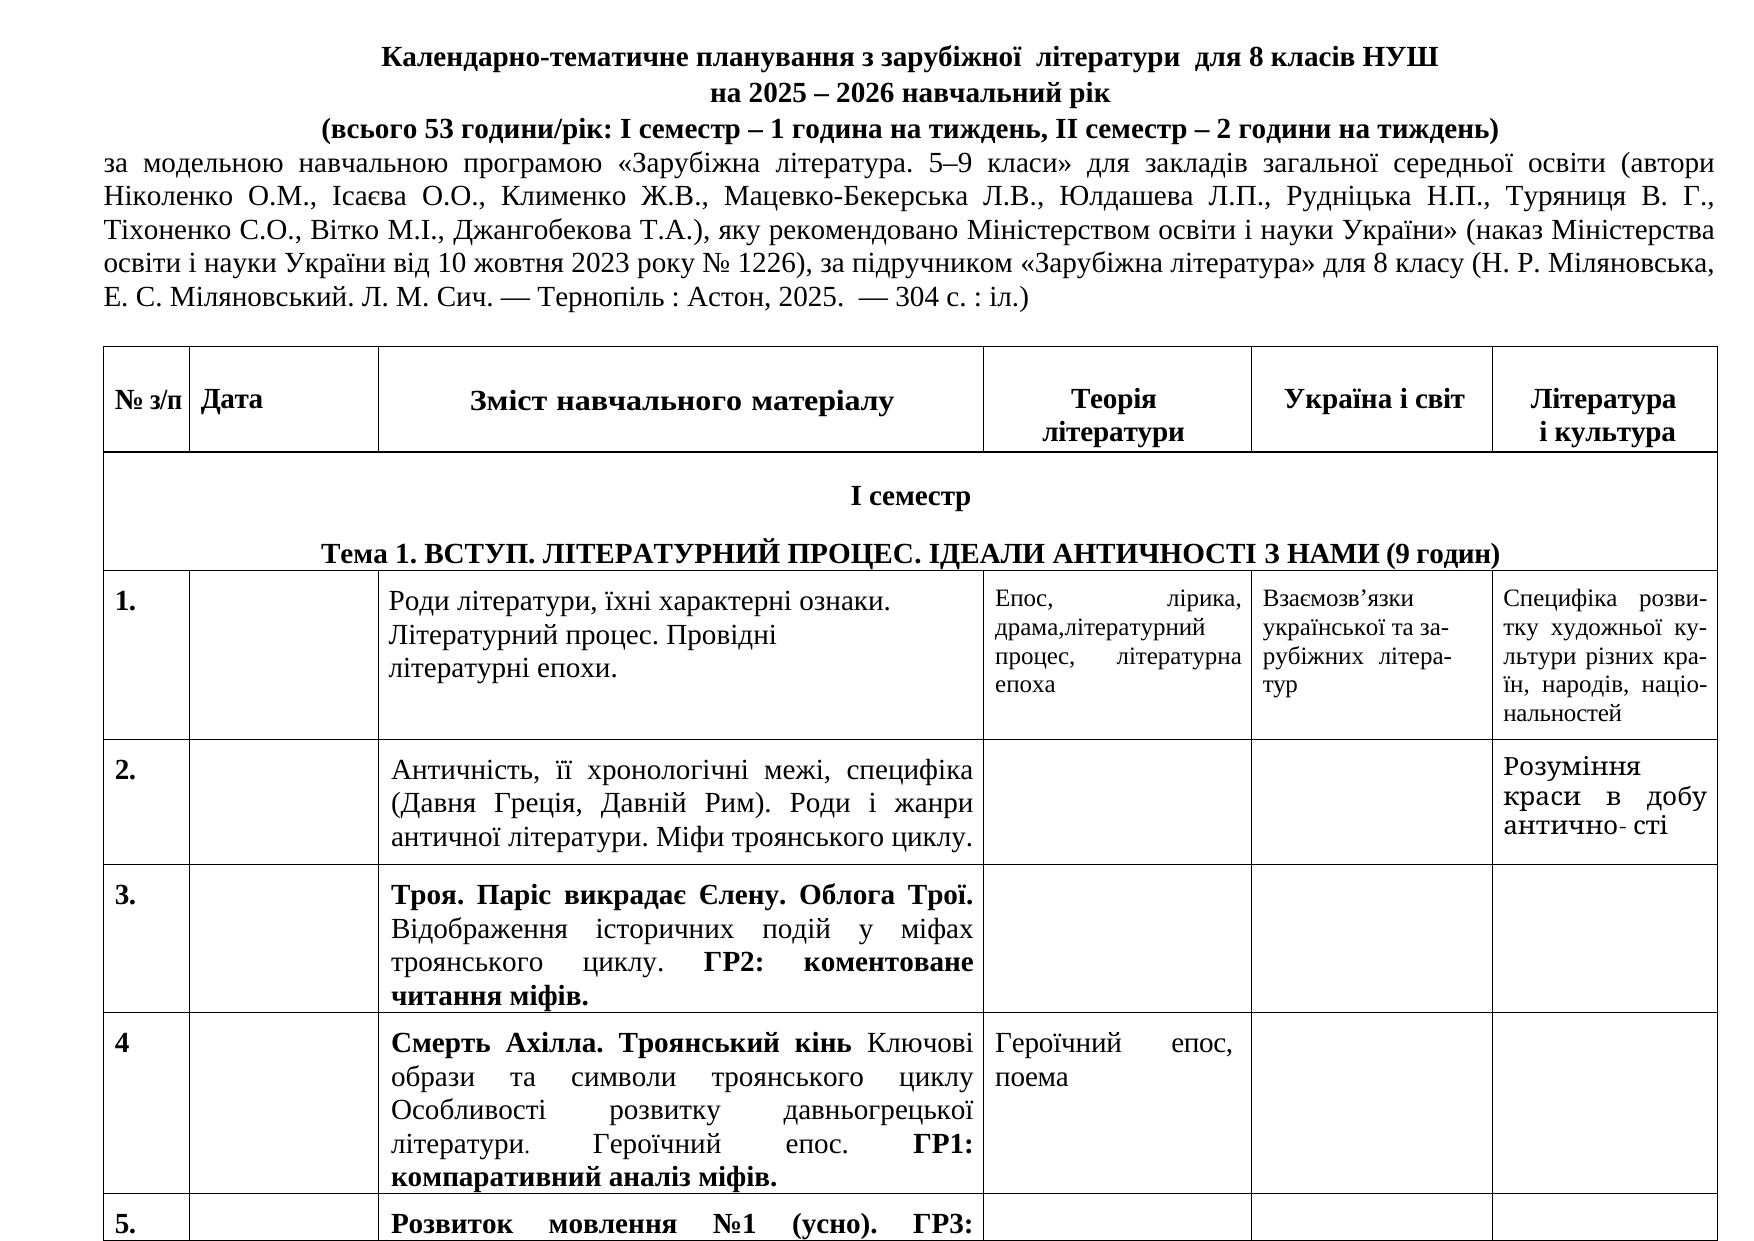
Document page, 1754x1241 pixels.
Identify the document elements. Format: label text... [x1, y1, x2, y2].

table_cell [190, 1194, 378, 1240]
table_cell [1493, 865, 1717, 1012]
table_cell І семестр Тема 1. ВСТУП. ЛІТЕРАТУРНИЙ ПРОЦЕС. ІДЕАЛИ АНТИЧНОСТІ З НАМИ (9 годин) [104, 453, 1717, 570]
table_cell Взаємозв’язки української та за- рубіжних літера- тур [1252, 571, 1492, 738]
table_cell Античність, її хронологічні межі, специфіка (Давня Греція, Давній Рим). Роди і жанри античної літератури. Міфи троянського циклу. [379, 740, 983, 864]
table_cell [984, 1194, 1251, 1240]
table_cell [190, 865, 378, 1012]
table_cell Епос, лірика, драма,літературний процес, літературна епоха [984, 571, 1251, 738]
table_cell [984, 865, 1251, 1012]
table_cell Розвиток мовлення №1 (усно). ГР3: створення власного міфу. [379, 1194, 983, 1240]
table_cell [1252, 1013, 1492, 1193]
table_cell Зміст навчального матеріалу [379, 347, 983, 451]
table_cell Смерть Ахілла. Троянський кінь Ключові образи та символи троянського циклу Особливості розвитку давньогрецької літератури. Героїчний епос. ГР1: компаративний аналіз міфів. [379, 1013, 983, 1193]
table_cell [1252, 865, 1492, 1012]
table_cell [1252, 1194, 1492, 1240]
table_cell [1493, 1013, 1717, 1193]
table_cell [190, 740, 378, 864]
table_cell Теорія літератури [984, 347, 1251, 451]
table_cell [1252, 740, 1492, 864]
table_cell Специфіка розви- тку художньої ку- льтури різних кра- їн, народів, націо- нальностей [1493, 571, 1717, 738]
table_cell 1. [104, 571, 189, 738]
table_header Календарно-тематичне планування з зарубіжної літератури для 8 класів НУШ на 2025 – 2026 навчальний рік (всього 53 години/рік: І семестр – 1 година на тиждень, ІІ семестр – 2 години на тиждень) за модельною навчальною програмою «Зарубіжна література. 5–9 класи» для закладів загальної середньої освіти (автори Ніколенко О.М., Ісаєва О.О., Клименко Ж.В., Мацевко-Бекерська Л.В., Юлдашева Л.П., Рудніцька Н.П., Туряниця В. Г., Тіхоненко С.О., Вітко М.І., Джангобекова Т.А.), яку рекомендовано Міністерством освіти і науки України» (наказ Міністерства освіти і науки України від 10 жовтня 2023 року № 1226), за підручником «Зарубіжна література» для 8 класу (Н. Р. Міляновська, Е. С. Міляновський. Л. М. Сич. — Тернопіль : Астон, 2025. — 304 с. : іл.) [103, 0, 1717, 346]
table_cell 2. [104, 740, 189, 864]
table_cell [1493, 1194, 1717, 1240]
table_cell Розуміння краси в добу антично- сті [1493, 740, 1717, 864]
table_cell [190, 571, 378, 738]
table_cell 3. [104, 865, 189, 1012]
table_cell [984, 740, 1251, 864]
table_cell Роди літератури, їхні характерні ознаки. Літературний процес. Провідні літературні епохи. [379, 571, 983, 738]
table_cell Література і культура [1493, 347, 1717, 451]
table_cell Україна і світ [1252, 347, 1492, 451]
table_cell [190, 1013, 378, 1193]
table_cell 4 [104, 1013, 189, 1193]
table_cell Дата [190, 347, 378, 451]
table_cell № з/п [104, 347, 189, 451]
table_cell Троя. Паріс викрадає Єлену. Облога Трої. Відображення історичних подій у міфах троянського циклу. ГР2: коментоване читання міфів. [379, 865, 983, 1012]
table_cell Героїчний епос, поема [984, 1013, 1251, 1193]
table_cell 5. [104, 1194, 189, 1240]
